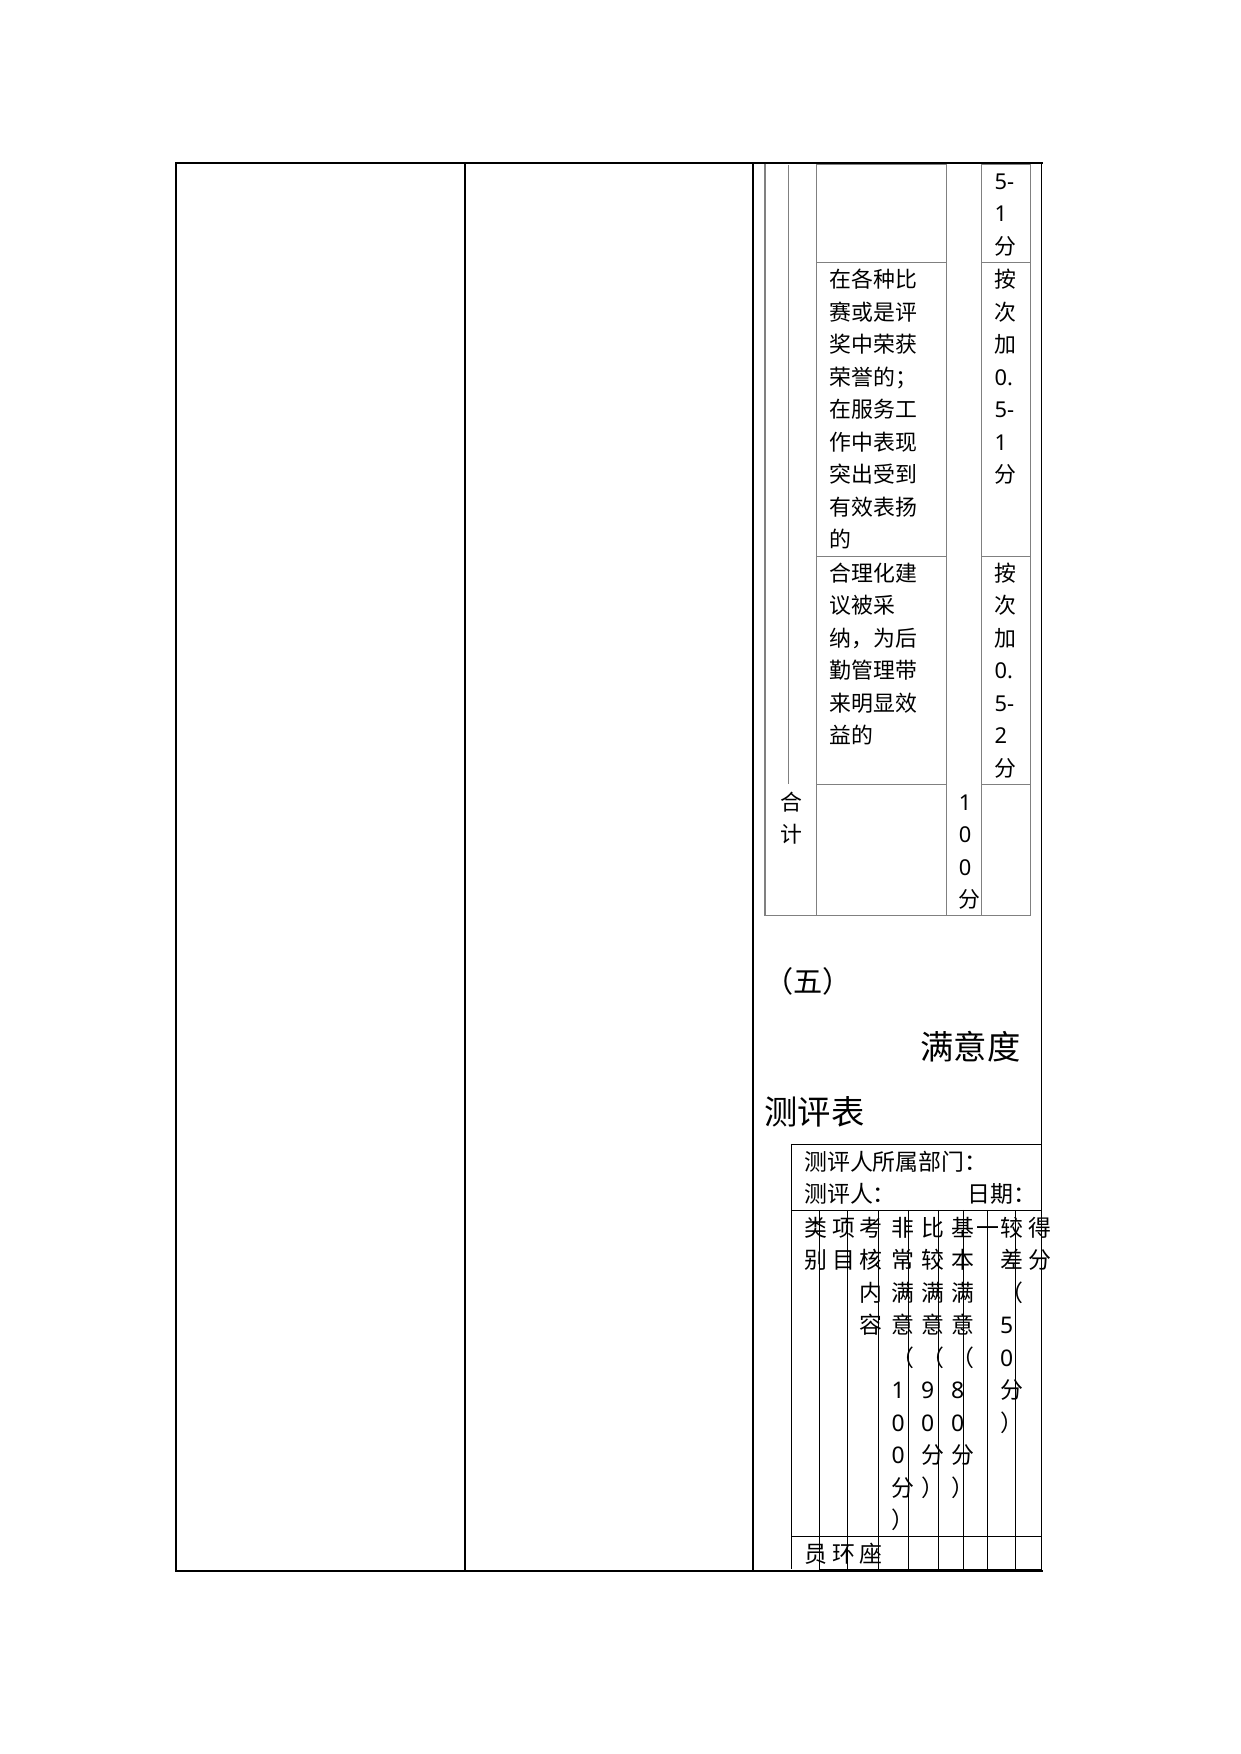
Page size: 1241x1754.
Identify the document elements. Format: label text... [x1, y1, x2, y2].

table_cell 1 [466, 164, 752, 1570]
table_cell [177, 164, 464, 1570]
